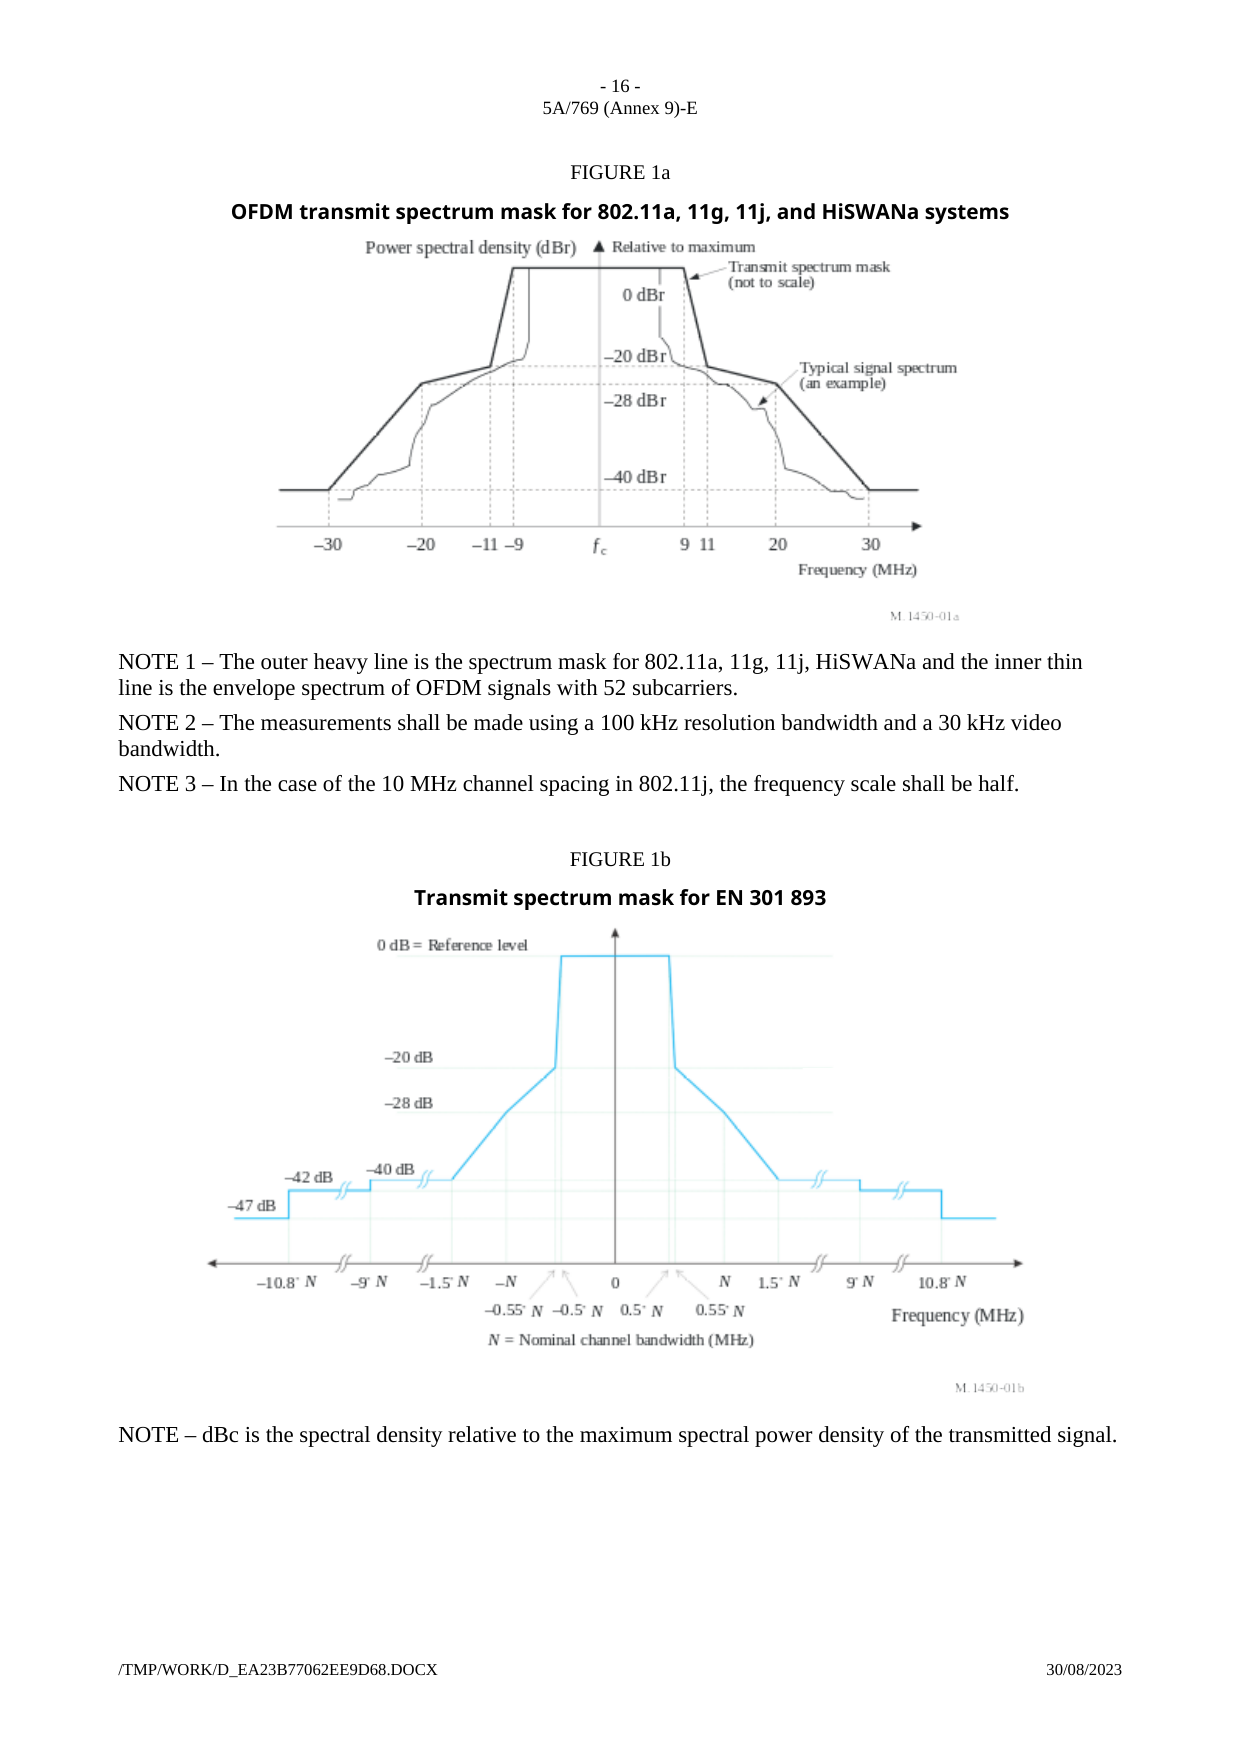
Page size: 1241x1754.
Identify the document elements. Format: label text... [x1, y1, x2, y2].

title Transmit spectrum mask for EN 301 893 [118, 883, 1122, 912]
text NOTE – dBc is the spectral density relative to the maximum spectral power density of the transmitted signal. [118, 1421, 1122, 1447]
text NOTE 2 – The measurements shall be made using a 100 kHz resolution bandwidth and a 30 kHz video bandwidth. [118, 709, 1122, 762]
text NOTE 1 – The outer heavy line is the spectrum mask for 802.11a, 11g, 11j, HiSWANa and the inner thin line is the envelope spectrum of OFDM signals with 52 subcarriers. [118, 648, 1122, 701]
title OFDM transmit spectrum mask for 802.11a, 11g, 11j, and HiSWANa systems [118, 197, 1122, 225]
text Figure 1b [118, 847, 1122, 871]
text Figure 1a [118, 160, 1122, 184]
text NOTE 3 – In the case of the 10 MHz channel spacing in 802.11j, the frequency scale shall be half. [118, 770, 1122, 797]
